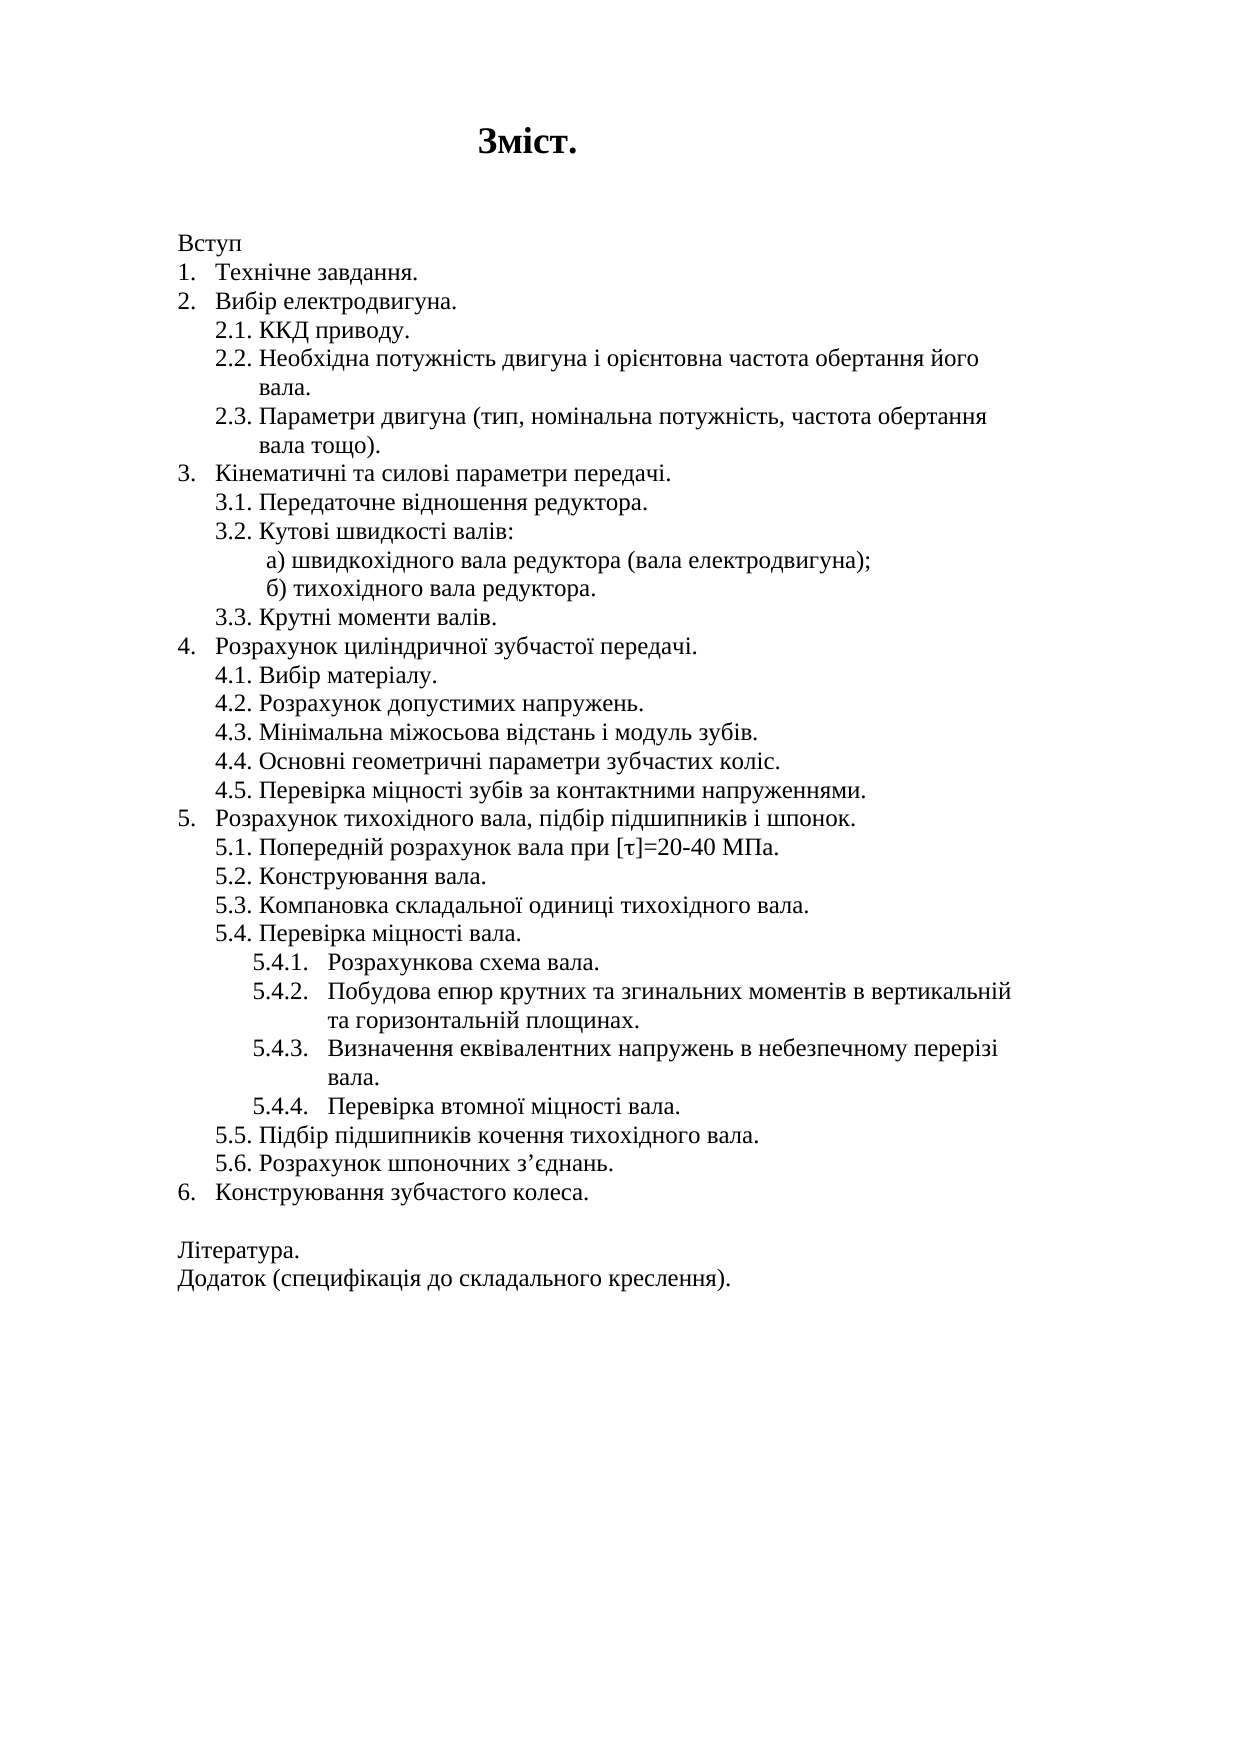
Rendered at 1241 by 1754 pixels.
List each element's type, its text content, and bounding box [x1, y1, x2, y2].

list ККД приводу. [215, 315, 1034, 343]
list Розрахунок циліндричної зубчастої передачі. [177, 631, 1034, 660]
list Підбір підшипників кочення тихохідного вала. [215, 1120, 1034, 1148]
list Крутні моменти валів. [215, 602, 1034, 631]
list Перевірка міцності вала. [215, 918, 1034, 947]
text Додаток (специфікація до складального креслення). [177, 1263, 1034, 1292]
list Передаточне відношення редуктора. [215, 487, 1034, 516]
list Компановка складальної одиниці тихохідного вала. [215, 890, 1034, 918]
list Перевірка міцності зубів за контактними напруженнями. [215, 775, 1034, 803]
text Зміст. [177, 118, 1152, 161]
list Основні геометричні параметри зубчастих коліс. [215, 746, 1034, 775]
list Технічне завдання. [177, 257, 1034, 286]
list Побудова епюр крутних та згинальних моментів в вертикальній та горизонтальній площинах. [252, 976, 1034, 1033]
text Література. [177, 1235, 1034, 1263]
text б) тихохідного вала редуктора. [215, 573, 1034, 602]
subtitle Вступ [177, 228, 1034, 257]
list Кінематичні та силові параметри передачі. [177, 458, 1034, 487]
list Розрахунок тихохідного вала, підбір підшипників і шпонок. [177, 803, 1034, 832]
list Параметри двигуна (тип, номінальна потужність, частота обертання вала тощо). [215, 401, 1034, 458]
list Вибір матеріалу. [215, 660, 1034, 688]
list Розрахунок допустимих напружень. [215, 688, 1034, 717]
list Розрахунок шпоночних з’єднань. [215, 1148, 1034, 1177]
list Конструювання вала. [215, 861, 1034, 890]
list Попередній розрахунок вала при []=20-40 МПа. [215, 832, 1034, 861]
list Розрахункова схема вала. [252, 947, 1034, 976]
list Необхідна потужність двигуна і орієнтовна частота обертання його вала. [215, 343, 1034, 401]
list Конструювання зубчастого колеса. [177, 1177, 1034, 1206]
list Визначення еквівалентних напружень в небезпечному перерізі вала. [252, 1033, 1034, 1091]
list Перевірка втомної міцності вала. [252, 1091, 1034, 1120]
text а) швидкохідного вала редуктора (вала електродвигуна); [215, 545, 1034, 573]
list Вибір електродвигуна. [177, 286, 1034, 315]
list Кутові швидкості валів: [215, 516, 1034, 545]
list Мінімальна міжосьова відстань і модуль зубів. [215, 717, 1034, 746]
